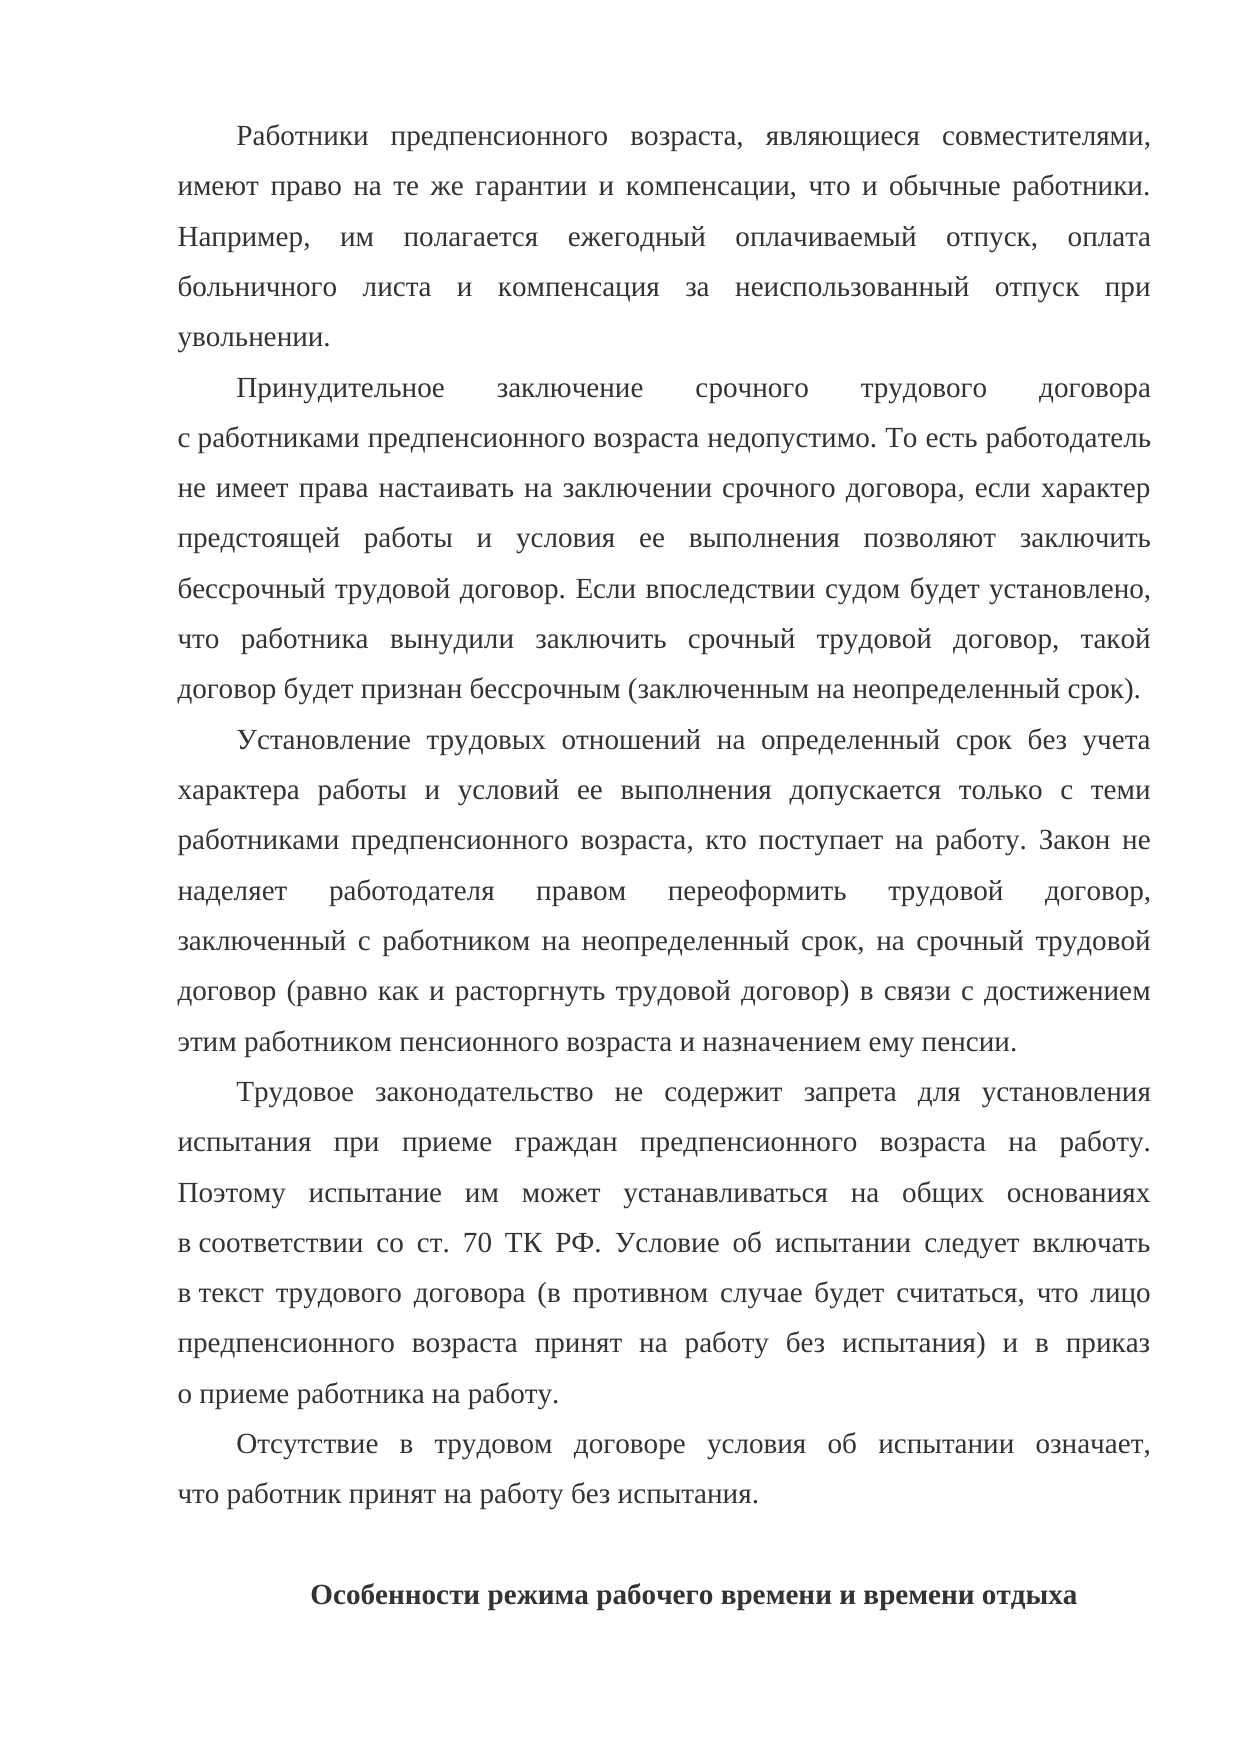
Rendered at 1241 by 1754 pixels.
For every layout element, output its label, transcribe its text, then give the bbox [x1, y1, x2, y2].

text Принудительное заключение срочного трудового договора с работниками предпенсионного возраста недопустимо. То есть работодатель не имеет права настаивать на заключении срочного договора, если характер предстоящей работы и условия ее выполнения позволяют заключить бессрочный трудовой договор. Если впоследствии судом будет установлено, что работника вынудили заключить срочный трудовой договор, такой договор будет признан бессрочным (заключенным на неопределенный срок). [177, 370, 1152, 705]
text Отсутствие в трудовом договоре условия об испытании означает, что работник принят на работу без испытания. [177, 1426, 1152, 1510]
text Установление трудовых отношений на определенный срок без учета характера работы и условий ее выполнения допускается только с теми работниками предпенсионного возраста, кто поступает на работу. Закон не наделяет работодателя правом переоформить трудовой договор, заключенный с работником на неопределенный срок, на срочный трудовой договор (равно как и расторгнуть трудовой договор) в связи с достижением этим работником пенсионного возраста и назначением ему пенсии. [177, 722, 1152, 1057]
text Трудовое законодательство не содержит запрета для установления испытания при приеме граждан предпенсионного возраста на работу. Поэтому испытание им может устанавливаться на общих основаниях в соответствии со ст. 70 ТК РФ. Условие об испытании следует включать в текст трудового договора (в противном случае будет считаться, что лицо предпенсионного возраста принят на работу без испытания) и в приказ о приеме работника на работу. [177, 1074, 1152, 1409]
text Работники предпенсионного возраста, являющиеся совместителями, имеют право на те же гарантии и компенсации, что и обычные работники. Например, им полагается ежегодный оплачиваемый отпуск, оплата больничного листа и компенсация за неиспользованный отпуск при увольнении. [177, 118, 1152, 353]
text Особенности режима рабочего времени и времени отдыха [177, 1577, 1152, 1611]
